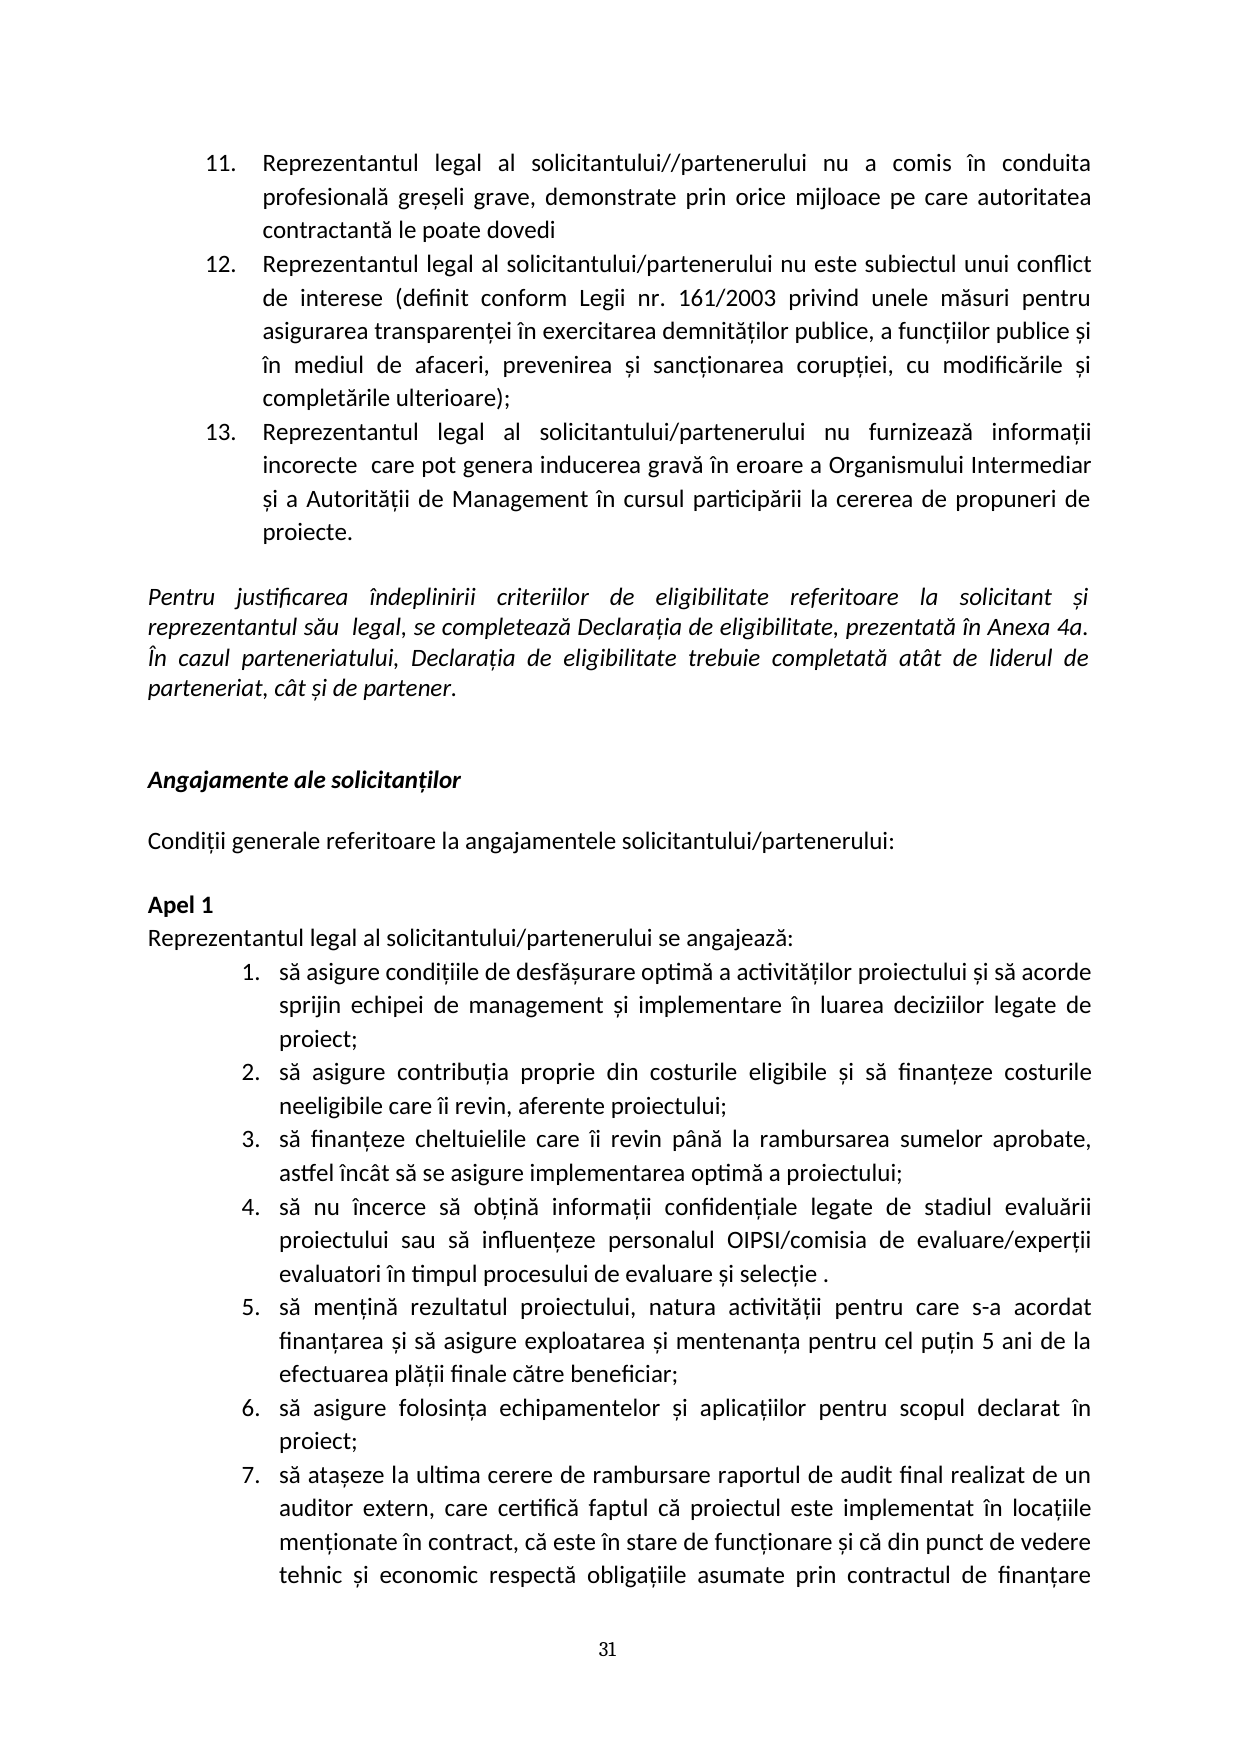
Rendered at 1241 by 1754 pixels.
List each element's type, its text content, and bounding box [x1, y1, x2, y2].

list să nu încerce să obțină informații confidențiale legate de stadiul evaluării proiectului sau să influențeze personalul OIPSI/comisia de evaluare/experții evaluatori în timpul procesului de evaluare și selecție . [241, 1191, 1093, 1288]
list Reprezentantul legal al solicitantului/partenerului nu furnizează informații incorecte care pot genera inducerea gravă în eroare a Organismului Intermediar și a Autorității de Management în cursul participării la cererea de propuneri de proiecte. [205, 416, 1093, 547]
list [241, 1459, 1093, 1590]
list să asigure condițiile de desfășurare optimă a activităților proiectului și să acorde sprijin echipei de management și implementare în luarea deciziilor legate de proiect; [241, 956, 1093, 1053]
text Angajamente ale solicitanților [148, 764, 1093, 794]
list să asigure contribuția proprie din costurile eligibile și să finanțeze costurile neeligibile care îi revin, aferente proiectului; [241, 1057, 1093, 1121]
list să finanțeze cheltuielile care îi revin până la rambursarea sumelor aprobate, astfel încât să se asigure implementarea optimă a proiectului; [241, 1124, 1093, 1188]
list Reprezentantul legal al solicitantului//partenerului nu a comis în conduita profesională greșeli grave, demonstrate prin orice mijloace pe care autoritatea contractantă le poate dovedi [205, 148, 1093, 245]
list să asigure folosința echipamentelor și aplicațiilor pentru scopul declarat în proiect; [241, 1392, 1093, 1456]
text Reprezentantul legal al solicitantului/partenerului se angajează: [148, 922, 1093, 953]
text Apel 1 [148, 889, 1093, 919]
list Reprezentantul legal al solicitantului/partenerului nu este subiectul unui conflict de interese (definit conform Legii nr. 161/2003 privind unele măsuri pentru asigurarea transparenței în exercitarea demnităților publice, a funcțiilor publice și în mediul de afaceri, prevenirea și sancționarea corupției, cu modificările și completările ulterioare); [205, 248, 1093, 413]
text Condiții generale referitoare la angajamentele solicitantului/partenerului: [148, 825, 1093, 855]
text Pentru justificarea îndeplinirii criteriilor de eligibilitate referitoare la solicitant și reprezentantul său legal, se completează Declarația de eligibilitate, prezentată în Anexa 4a. În cazul parteneriatului, Declarația de eligibilitate trebuie completată atât de liderul de parteneriat, cât și de partener. [148, 581, 1093, 703]
list să mențină rezultatul proiectului, natura activității pentru care s-a acordat finanțarea și să asigure exploatarea și mentenanța pentru cel puțin 5 ani de la efectuarea plății finale către beneficiar; [241, 1291, 1093, 1389]
